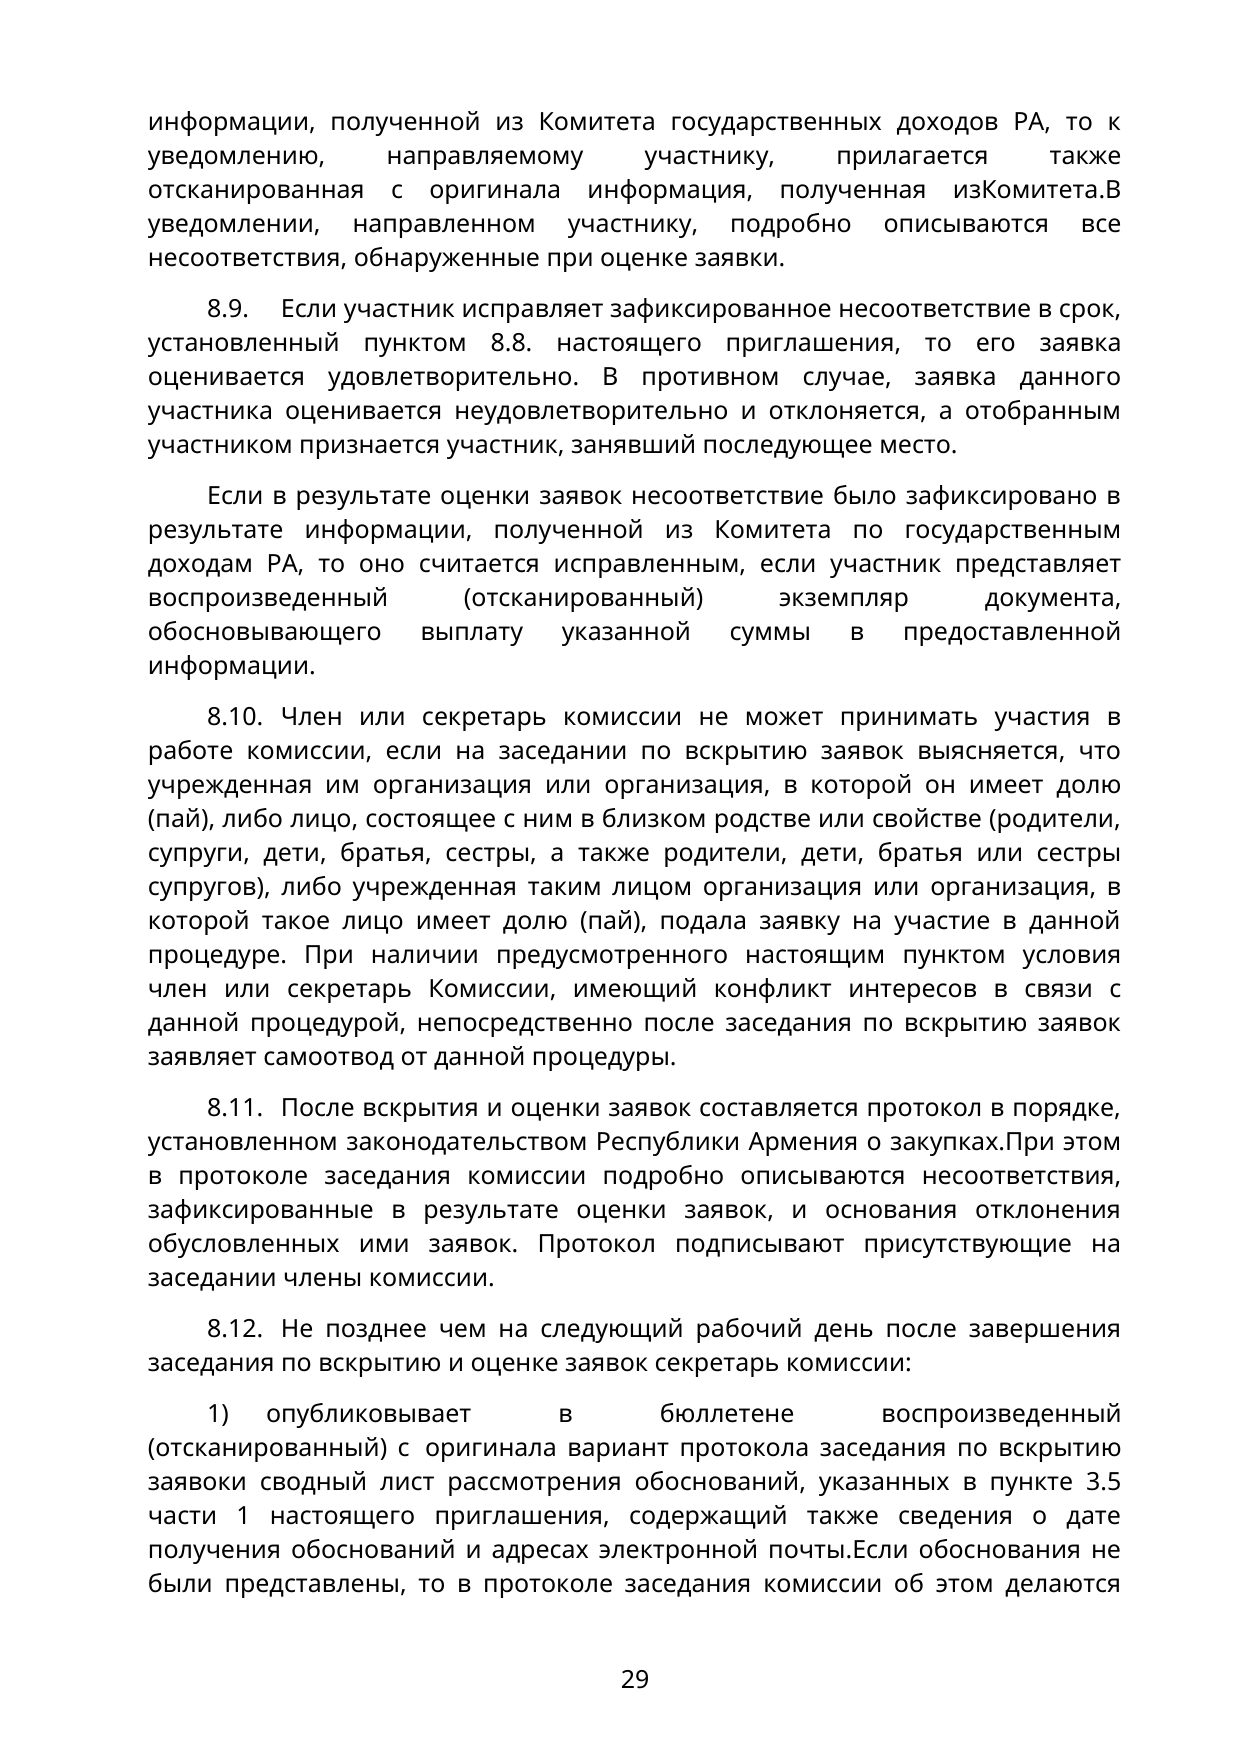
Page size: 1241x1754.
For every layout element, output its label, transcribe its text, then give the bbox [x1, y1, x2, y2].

text 8.11. После вскрытия и оценки заявок составляется протокол в порядке, установленном законодательством Республики Армения о закупках.При этом в протоколе заседания комиссии подробно описываются несоответствия, зафиксированные в результате оценки заявок, и основания отклонения обусловленных ими заявок. Протокол подписывают присутствующие на заседании члены комиссии. [148, 1090, 1122, 1294]
text 8.12. Не позднее чем на следующий рабочий день после завершения заседания по вскрытию и оценке заявок секретарь комиссии: [148, 1311, 1122, 1379]
text 8.10. Член или секретарь комиссии не может принимать участия в работе комиссии, если на заседании по вскрытию заявок выясняется, что учрежденная им организация или организация, в которой он имеет долю (пай), либо лицо, состоящее с ним в близком родстве или свойстве (родители, супруги, дети, братья, сестры, а также родители, дети, братья или сестры супругов), либо учрежденная таким лицом организация или организация, в которой такое лицо имеет долю (пай), подала заявку на участие в данной процедуре. При наличии предусмотренного настоящим пунктом условия член или секретарь Комиссии, имеющий конфликт интересов в связи с данной процедурой, непосредственно после заседания по вскрытию заявок заявляет самоотвод от данной процедуры. [148, 698, 1122, 1073]
text 8.9. Если участник исправляет зафиксированное несоответствие в срок, установленный пунктом 8.8. настоящего приглашения, то его заявка оценивается удовлетворительно. В противном случае, заявка данного участника оценивается неудовлетворительно и отклоняется, а отобранным участником признается участник, занявший последующее место. [148, 290, 1122, 461]
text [148, 1396, 1122, 1600]
text Если в результате оценки заявок несоответствие было зафиксировано в результате информации, полученной из Комитета по государственным доходам РА, то оно считается исправленным, если участник представляет воспроизведенный (отсканированный) экземпляр документа, обосновывающего выплату указанной суммы в предоставленной информации. [148, 477, 1122, 682]
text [148, 103, 1122, 274]
